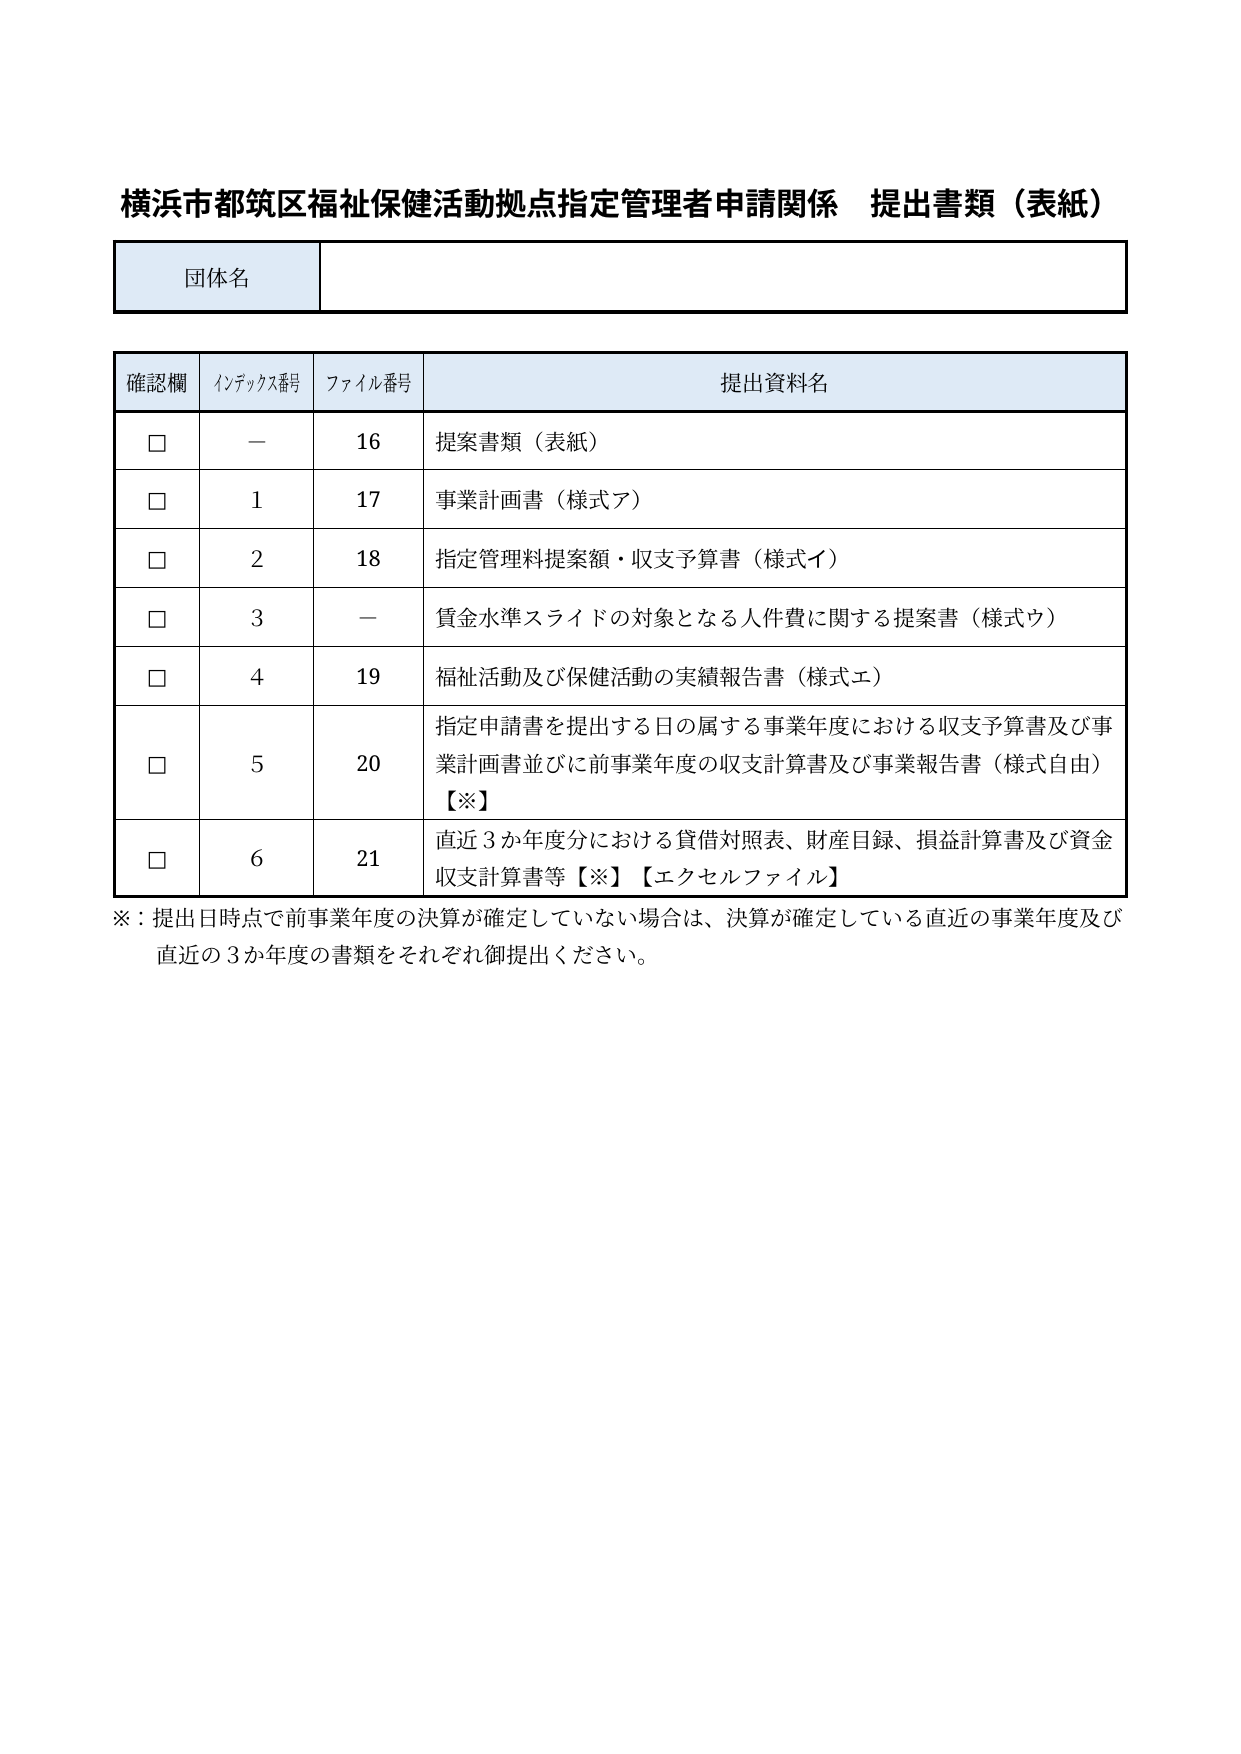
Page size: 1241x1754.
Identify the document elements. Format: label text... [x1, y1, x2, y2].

table_cell 20 [314, 706, 423, 819]
table_cell [116, 820, 199, 895]
table_cell ６ [200, 820, 313, 895]
table_cell [116, 647, 199, 705]
table_cell ５ [200, 706, 313, 819]
table_cell 21 [314, 820, 423, 895]
table_cell － [200, 413, 313, 469]
text 横浜市都筑区福祉保健活動拠点指定管理者申請関係 提出書類（表紙） [112, 164, 1128, 239]
table_cell [116, 706, 199, 819]
table_cell 18 [314, 529, 423, 587]
table_cell 賃金水準スライドの対象となる人件費に関する提案書（様式ウ） [424, 588, 1125, 646]
table_header 団体名 [116, 243, 319, 310]
table_cell [116, 588, 199, 646]
table_cell [116, 413, 199, 469]
table_header 提出資料名 [424, 354, 1125, 410]
table_cell － [314, 588, 423, 646]
table_cell 19 [314, 647, 423, 705]
table_cell 福祉活動及び保健活動の実績報告書（様式エ） [424, 647, 1125, 705]
table_cell 提案書類（表紙） [424, 413, 1125, 469]
table_header ファイル番号 [314, 354, 423, 410]
table_cell 16 [314, 413, 423, 469]
table_cell [116, 470, 199, 528]
table_cell ３ [200, 588, 313, 646]
table_cell 事業計画書（様式ア） [424, 470, 1125, 528]
table_cell ４ [200, 647, 313, 705]
table_header 確認欄 [116, 354, 199, 410]
text ※：提出日時点で前事業年度の決算が確定していない場合は、決算が確定している直近の事業年度及び直近の３か年度の書類をそれぞれ御提出ください。 [112, 898, 1128, 973]
table_cell １ [200, 470, 313, 528]
table_cell 指定管理料提案額・収支予算書（様式イ） [424, 529, 1125, 587]
table_cell 指定申請書を提出する日の属する事業年度における収支予算書及び事業計画書並びに前事業年度の収支計算書及び事業報告書（様式自由）【※】 [424, 706, 1125, 819]
table_cell [116, 529, 199, 587]
table_cell 17 [314, 470, 423, 528]
table_cell 直近３か年度分における貸借対照表、財産目録、損益計算書及び資金収支計算書等【※】【エクセルファイル】 [424, 820, 1125, 895]
table_cell ２ [200, 529, 313, 587]
table_header インデックス番号 [200, 354, 313, 410]
table_header [321, 243, 1125, 310]
